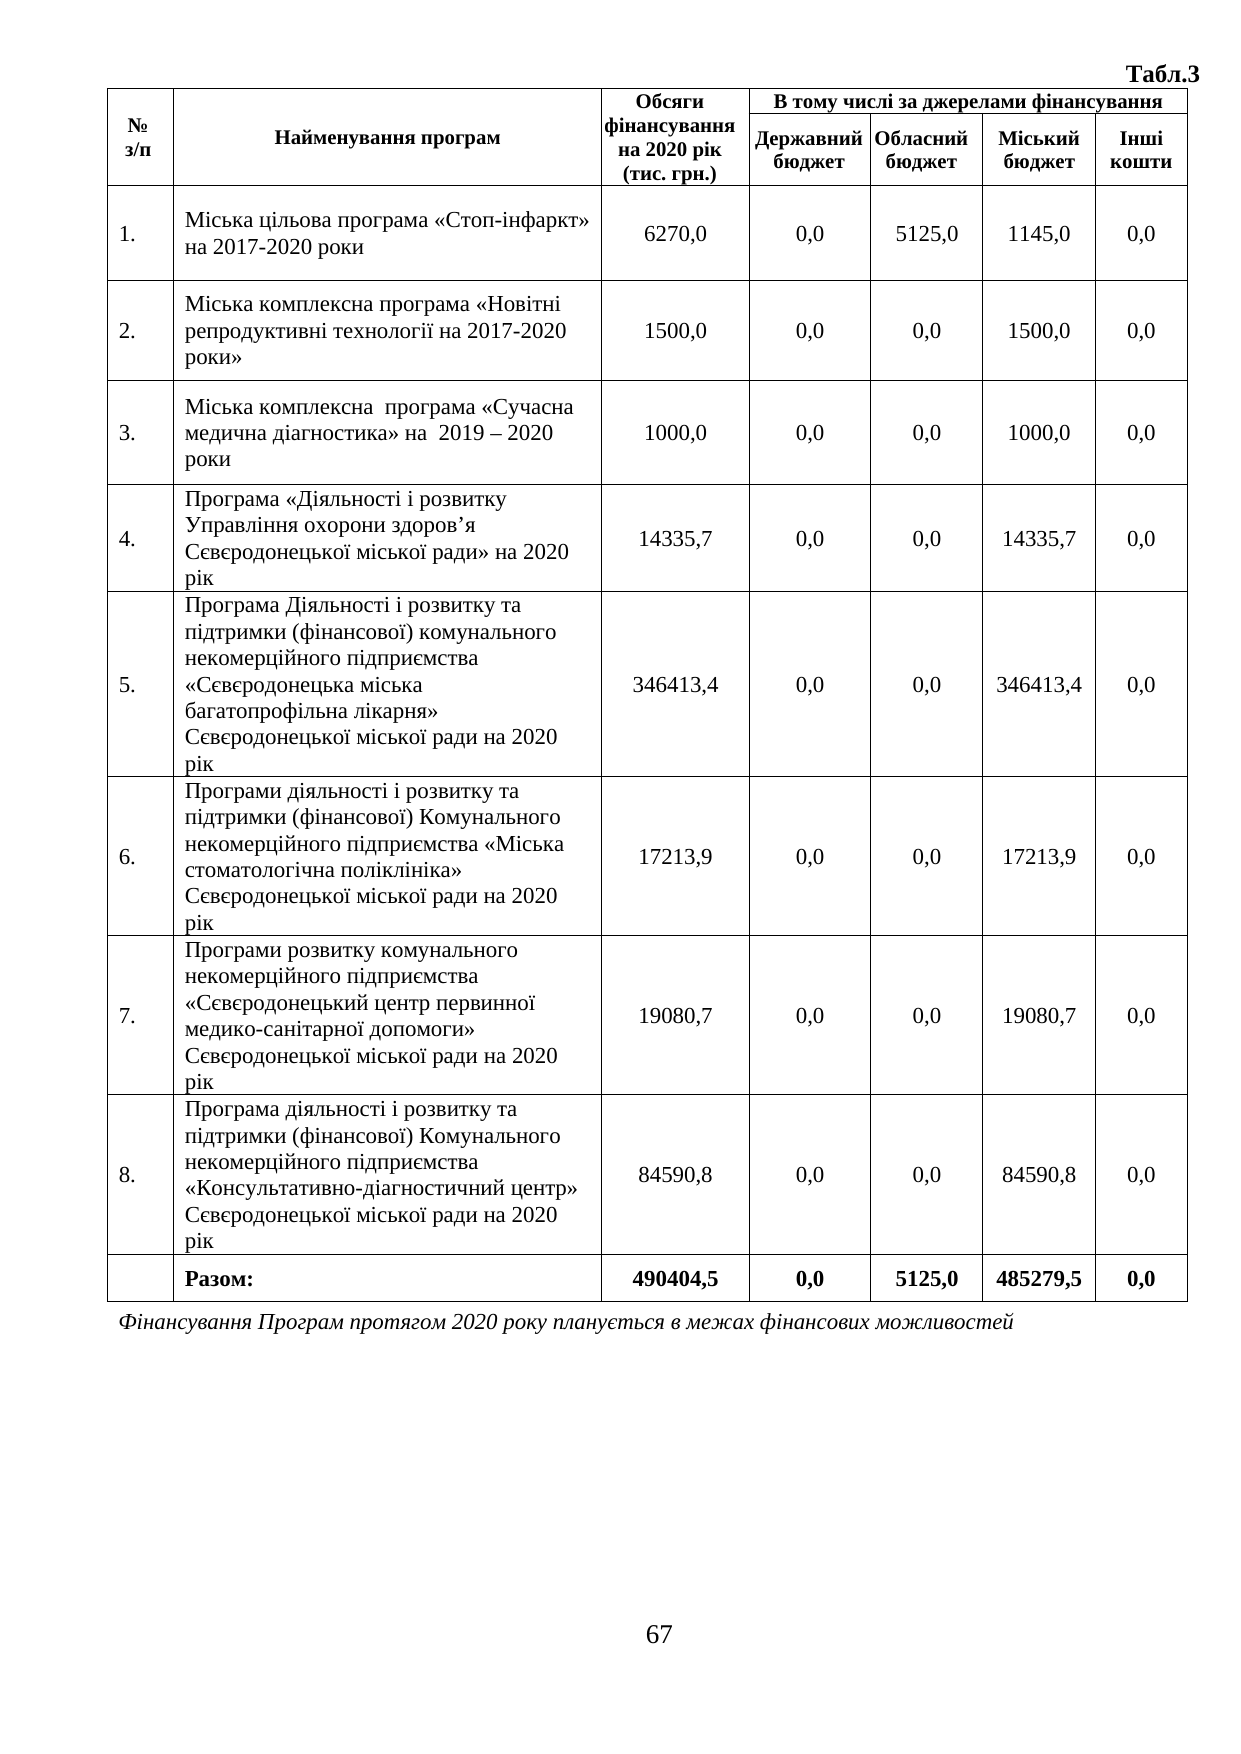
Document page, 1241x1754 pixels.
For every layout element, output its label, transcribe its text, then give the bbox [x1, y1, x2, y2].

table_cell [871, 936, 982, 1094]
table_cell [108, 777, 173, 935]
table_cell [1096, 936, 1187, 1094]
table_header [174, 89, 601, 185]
text Табл.3 [118, 59, 1200, 88]
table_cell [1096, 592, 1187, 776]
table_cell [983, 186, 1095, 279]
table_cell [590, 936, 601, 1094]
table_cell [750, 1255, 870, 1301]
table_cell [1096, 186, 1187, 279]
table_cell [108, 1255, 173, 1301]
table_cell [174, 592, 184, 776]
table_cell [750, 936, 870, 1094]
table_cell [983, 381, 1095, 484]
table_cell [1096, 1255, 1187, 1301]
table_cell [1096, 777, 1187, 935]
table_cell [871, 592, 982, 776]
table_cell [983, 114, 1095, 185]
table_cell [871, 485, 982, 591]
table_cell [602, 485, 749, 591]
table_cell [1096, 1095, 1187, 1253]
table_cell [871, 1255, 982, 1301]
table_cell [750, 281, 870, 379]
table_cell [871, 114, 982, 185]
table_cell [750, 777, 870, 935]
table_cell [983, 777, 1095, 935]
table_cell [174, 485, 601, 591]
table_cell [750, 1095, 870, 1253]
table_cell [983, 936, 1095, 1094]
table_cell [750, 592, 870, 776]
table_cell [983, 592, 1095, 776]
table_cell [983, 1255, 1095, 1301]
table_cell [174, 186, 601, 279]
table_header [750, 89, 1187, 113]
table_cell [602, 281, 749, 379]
text Фінансування Програм протягом 2020 року планується в межах фінансових можливостей [118, 1308, 1200, 1335]
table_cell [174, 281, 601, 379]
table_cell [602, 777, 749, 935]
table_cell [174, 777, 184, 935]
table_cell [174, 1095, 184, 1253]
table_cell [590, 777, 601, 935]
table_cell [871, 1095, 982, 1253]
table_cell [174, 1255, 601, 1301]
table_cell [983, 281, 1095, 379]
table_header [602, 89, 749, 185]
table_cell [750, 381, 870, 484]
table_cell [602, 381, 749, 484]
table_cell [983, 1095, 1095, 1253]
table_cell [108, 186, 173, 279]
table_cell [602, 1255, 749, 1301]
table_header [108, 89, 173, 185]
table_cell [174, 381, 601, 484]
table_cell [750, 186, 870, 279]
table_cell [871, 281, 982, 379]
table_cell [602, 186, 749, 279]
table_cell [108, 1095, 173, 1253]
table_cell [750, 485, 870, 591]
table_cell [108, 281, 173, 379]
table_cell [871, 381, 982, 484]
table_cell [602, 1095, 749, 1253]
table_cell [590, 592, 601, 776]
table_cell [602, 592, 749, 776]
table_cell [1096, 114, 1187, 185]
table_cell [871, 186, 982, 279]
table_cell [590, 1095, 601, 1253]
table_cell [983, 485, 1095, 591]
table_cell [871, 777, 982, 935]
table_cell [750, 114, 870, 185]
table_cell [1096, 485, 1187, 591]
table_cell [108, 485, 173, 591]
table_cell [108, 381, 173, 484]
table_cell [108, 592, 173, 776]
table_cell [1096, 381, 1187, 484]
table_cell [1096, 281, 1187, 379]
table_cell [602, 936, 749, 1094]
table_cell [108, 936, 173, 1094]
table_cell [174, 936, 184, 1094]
